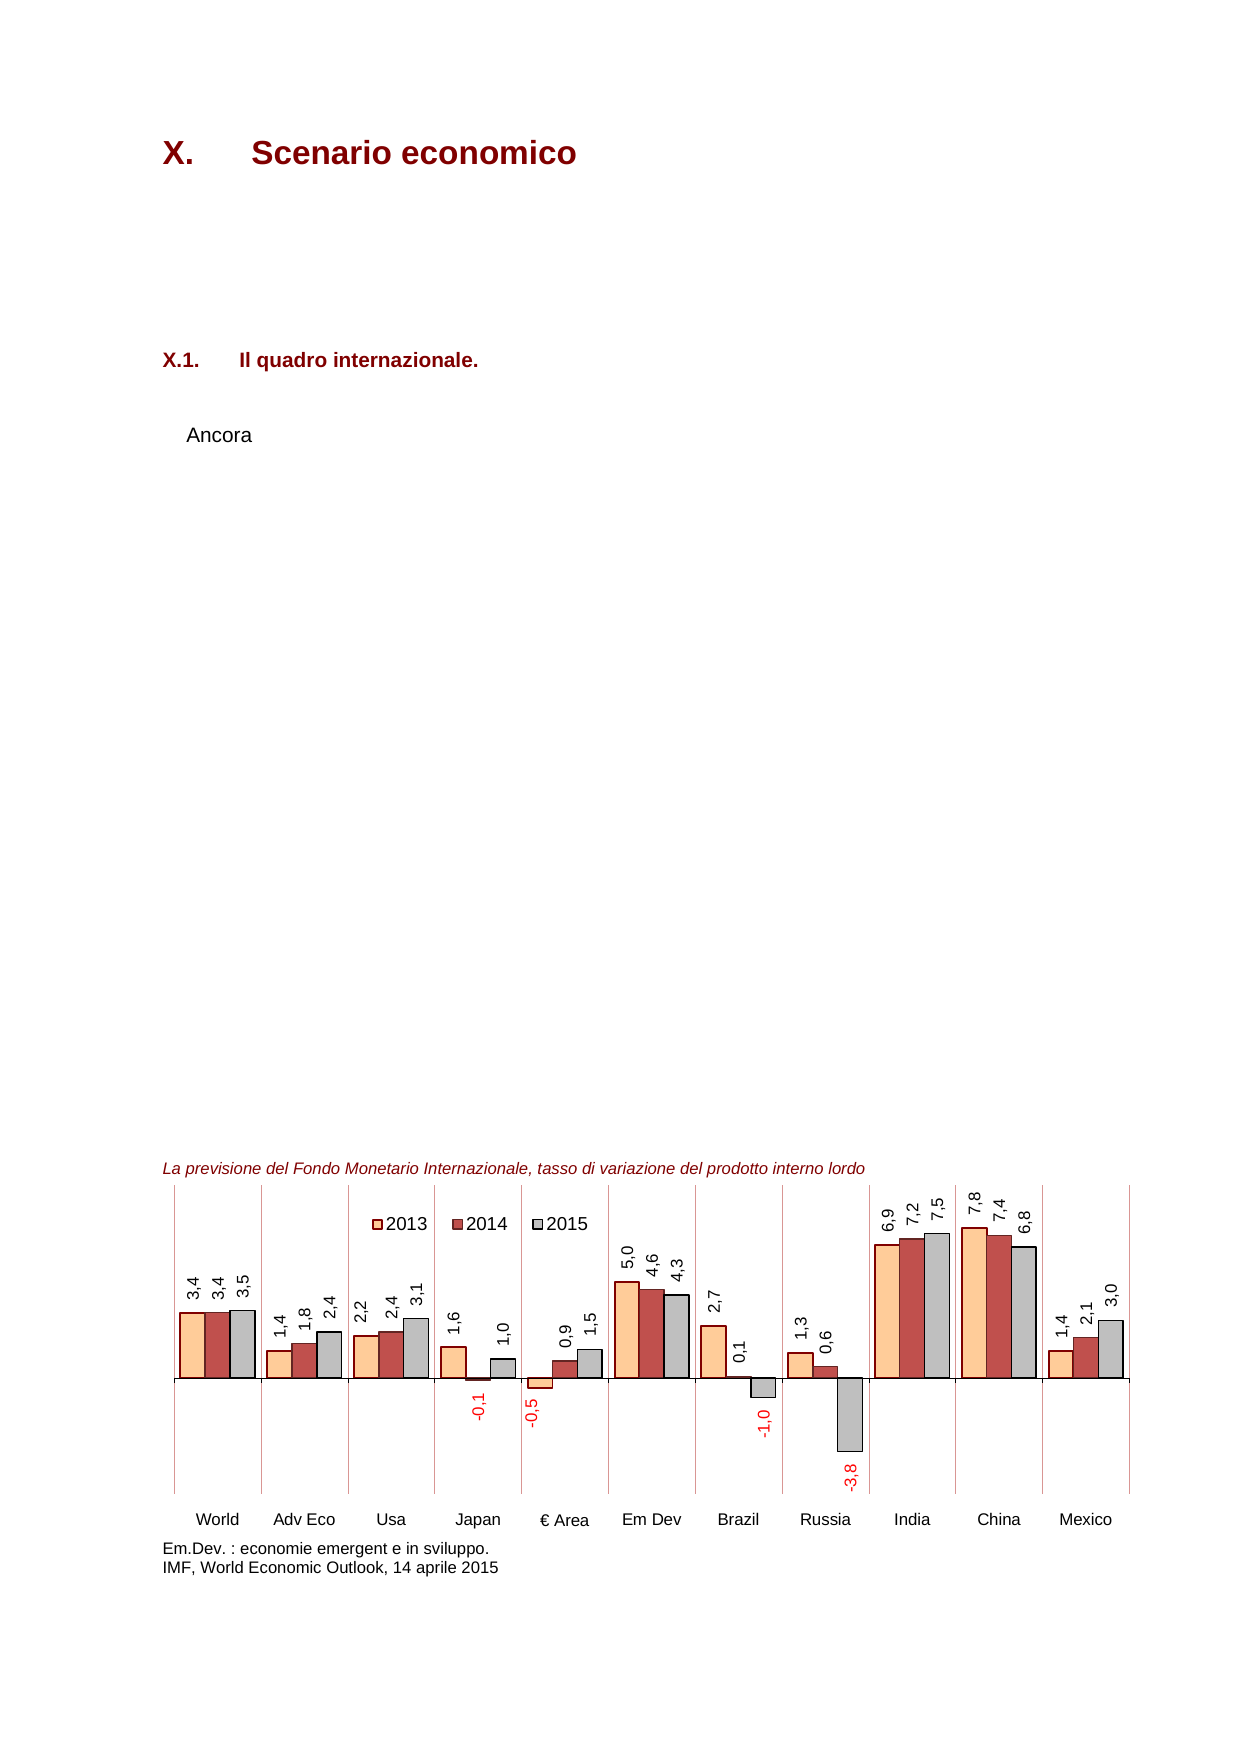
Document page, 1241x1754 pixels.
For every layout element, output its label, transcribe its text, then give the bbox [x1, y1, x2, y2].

table_cell Em.Dev. : economie emergent e in sviluppo. IMF, World Economic Outlook, 14 aprile 2015 [162, 1532, 1137, 1577]
table_cell [162, 1178, 1137, 1532]
subtitle X. Scenario economico [162, 133, 1137, 171]
text Ancora [162, 421, 1137, 446]
subtitle X.1. Il quadro internazionale. [162, 346, 1137, 371]
table_header La previsione del Fondo Monetario Internazionale, tasso di variazione del prodotto interno lordo [162, 1159, 1137, 1178]
